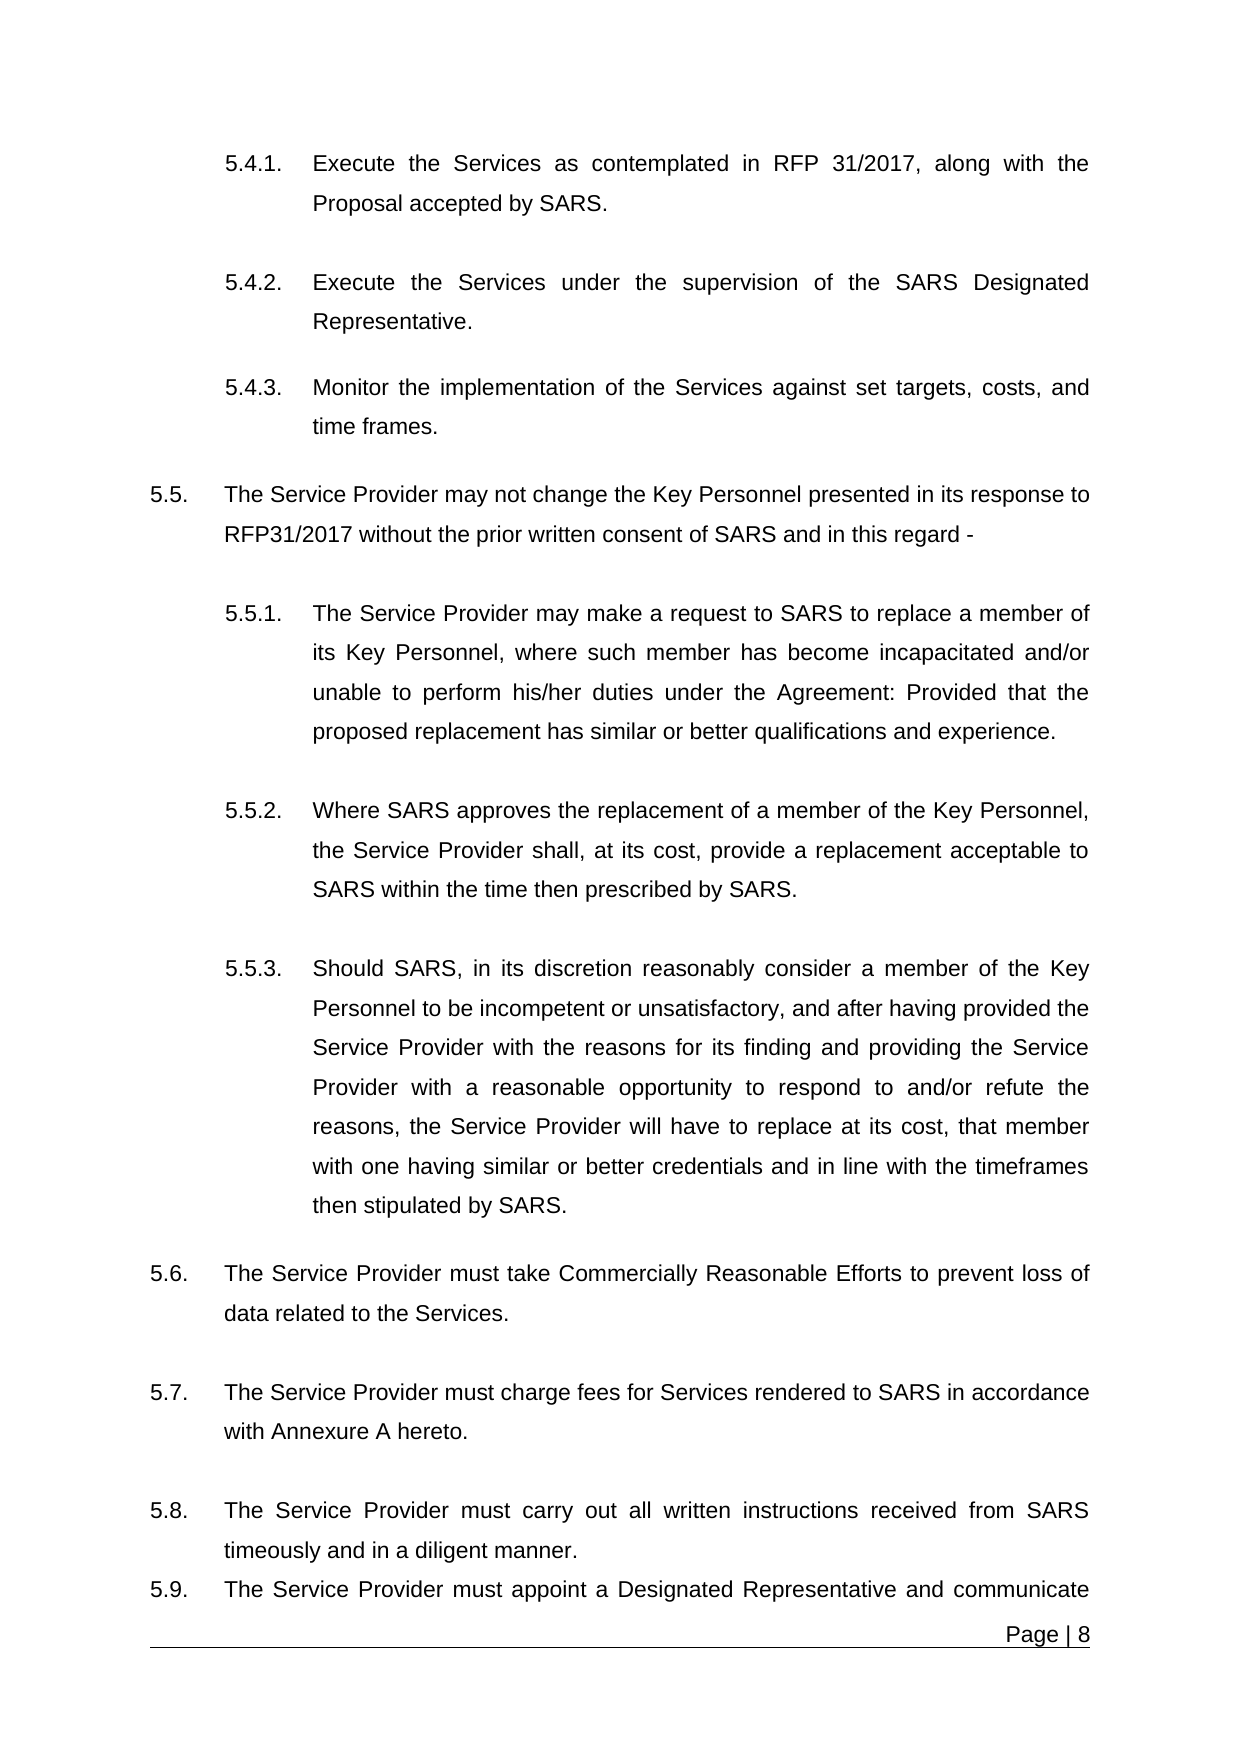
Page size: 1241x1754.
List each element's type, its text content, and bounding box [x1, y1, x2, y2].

list Should SARS, in its discretion reasonably consider a member of the Key Personnel to be incompetent or unsatisfactory, and after having provided the Service Provider with the reasons for its finding and providing the Service Provider with a reasonable opportunity to respond to and/or refute the reasons, the Service Provider will have to replace at its cost, that member with one having similar or better credentials and in line with the timeframes then stipulated by SARS. [225, 955, 1090, 1218]
list The Service Provider must take Commercially Reasonable Efforts to prevent loss of data related to the Services. [150, 1260, 1090, 1326]
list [150, 1576, 1090, 1602]
list Monitor the implementation of the Services against set targets, costs, and time frames. [225, 374, 1090, 439]
list The Service Provider must charge fees for Services rendered to SARS in accordance with Annexure A hereto. [150, 1379, 1090, 1444]
list Where SARS approves the replacement of a member of the Key Personnel, the Service Provider shall, at its cost, provide a replacement acceptable to SARS within the time then prescribed by SARS. [225, 797, 1090, 903]
list Execute the Services as contemplated in RFP 31/2017, along with the Proposal accepted by SARS. [225, 150, 1090, 216]
list The Service Provider may make a request to SARS to replace a member of its Key Personnel, where such member has become incapacitated and/or unable to perform his/her duties under the Agreement: Provided that the proposed replacement has similar or better qualifications and experience. [225, 600, 1090, 745]
list Execute the Services under the supervision of the SARS Designated Representative. [225, 268, 1090, 334]
list The Service Provider may not change the Key Personnel presented in its response to RFP31/2017 without the prior written consent of SARS and in this regard - [150, 481, 1090, 547]
list The Service Provider must carry out all written instructions received from SARS timeously and in a diligent manner. [150, 1497, 1090, 1563]
